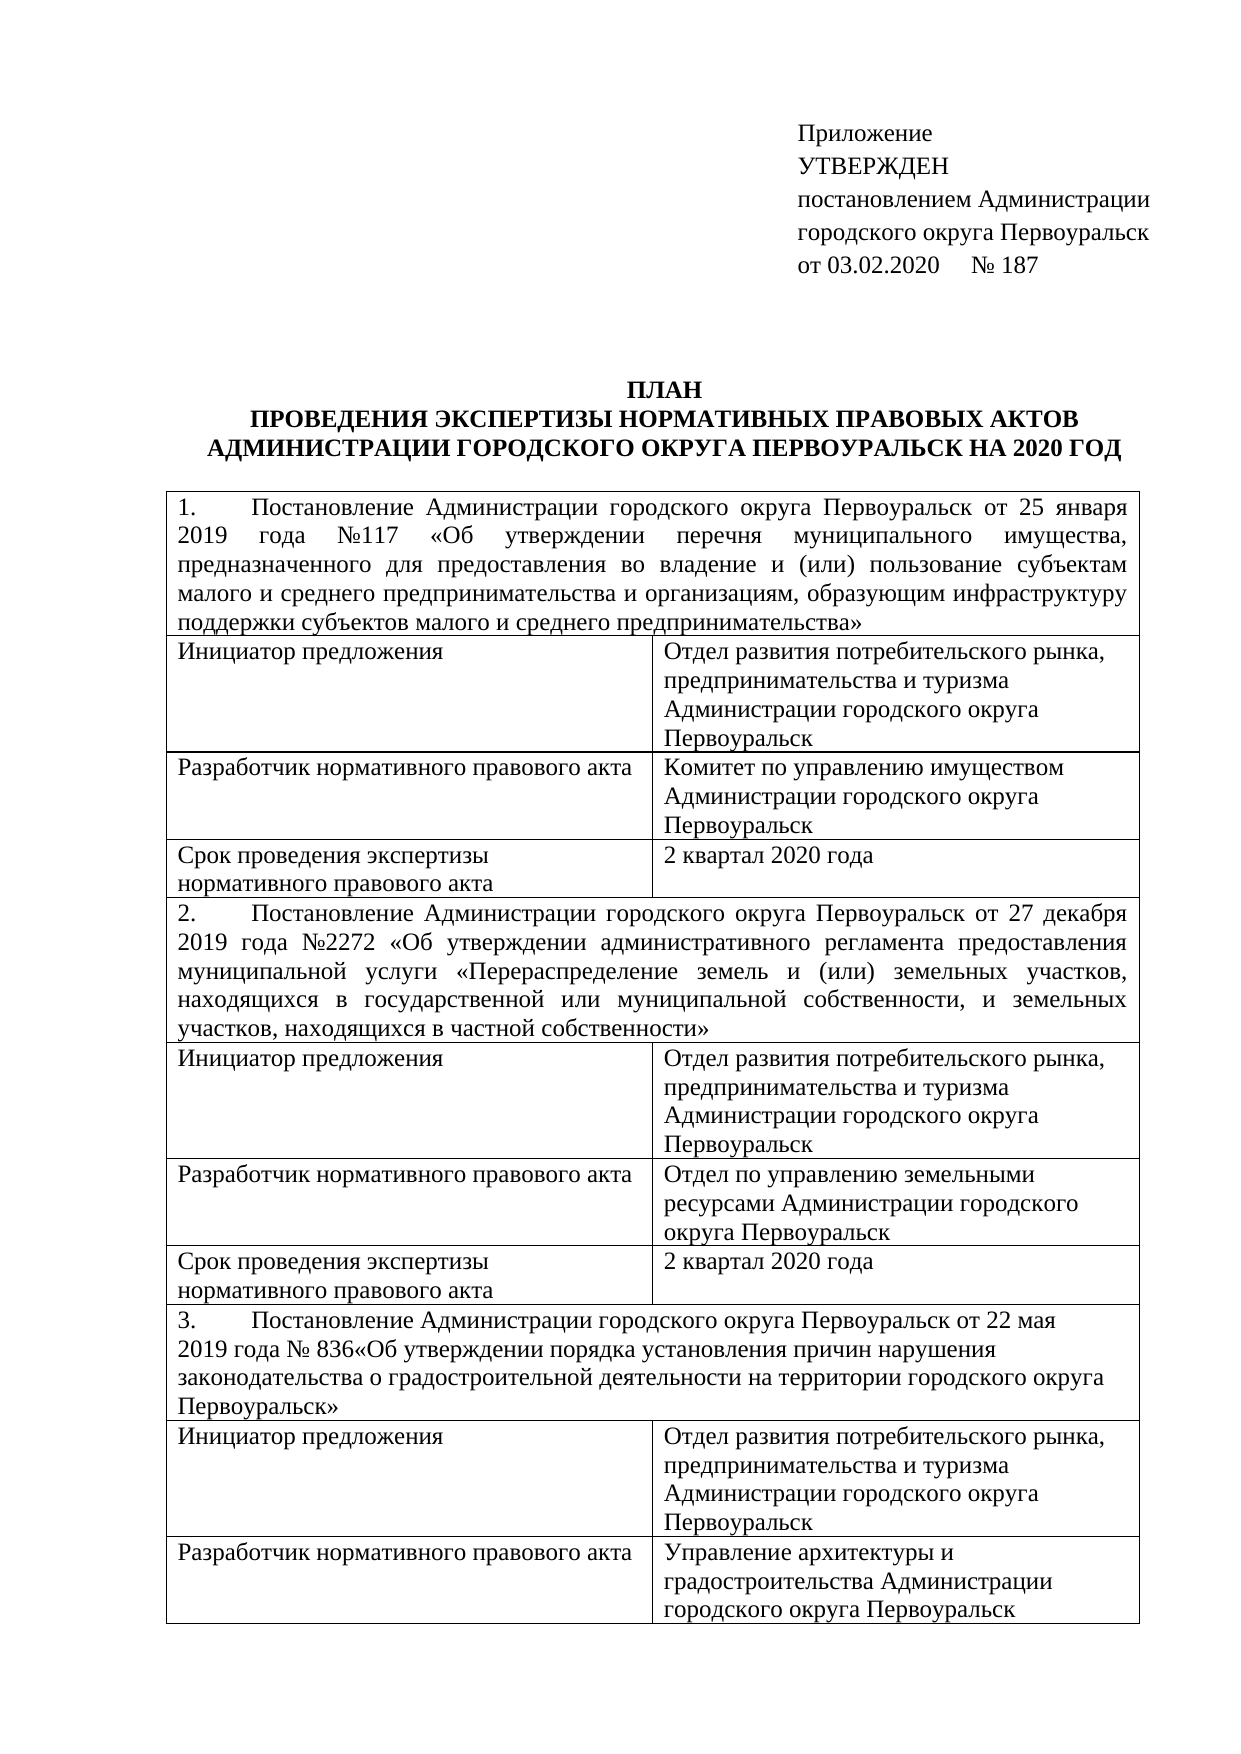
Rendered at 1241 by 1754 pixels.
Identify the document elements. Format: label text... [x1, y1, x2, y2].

table_cell Разработчик нормативного правового акта [167, 753, 652, 839]
table_cell 2 квартал 2020 года [653, 840, 1139, 897]
table_cell Отдел развития потребительского рынка, предпринимательства и туризма Администрации городского округа Первоуральск [653, 1421, 1139, 1536]
title ПЛАН [177, 376, 1152, 404]
table_cell Разработчик нормативного правового акта [167, 1537, 652, 1623]
title АДМИНИСТРАЦИИ ГОРОДСКОГО ОКРУГА ПЕРВОУРАЛЬСК НА 2020 ГОД [177, 433, 1152, 462]
table_cell Разработчик нормативного правового акта [167, 1159, 652, 1245]
text городского округа Первоуральск [797, 217, 1152, 246]
table_cell Управление архитектуры и градостроительства Администрации городского округа Первоуральск [653, 1537, 1139, 1623]
title ПРОВЕДЕНИЯ ЭКСПЕРТИЗЫ НОРМАТИВНЫХ ПРАВОВЫХ АКТОВ [177, 404, 1152, 433]
text УТВЕРЖДЕН [797, 151, 1152, 180]
table_cell Инициатор предложения [167, 636, 652, 751]
table_cell Срок проведения экспертизы нормативного правового акта [167, 840, 652, 897]
text Приложение [797, 118, 1152, 147]
table_cell Срок проведения экспертизы нормативного правового акта [167, 1246, 652, 1304]
table_cell Постановление Администрации городского округа Первоуральск от 22 мая 2019 года № 836«Об утверждении порядка установления причин нарушения законодательства о градостроительной деятельности на территории городского округа Первоуральск» [167, 1305, 1139, 1420]
table_cell Отдел развития потребительского рынка, предпринимательства и туризма Администрации городского округа Первоуральск [653, 1043, 1139, 1158]
text постановлением Администрации [797, 184, 1152, 213]
table_cell 2 квартал 2020 года [653, 1246, 1139, 1304]
table_cell Отдел по управлению земельными ресурсами Администрации городского округа Первоуральск [653, 1159, 1139, 1245]
table_cell Отдел развития потребительского рынка, предпринимательства и туризма Администрации городского округа Первоуральск [653, 636, 1139, 751]
table_cell Комитет по управлению имуществом Администрации городского округа Первоуральск [653, 753, 1139, 839]
table_cell Постановление Администрации городского округа Первоуральск от 27 декабря 2019 года №2272 «Об утверждении административного регламента предоставления муниципальной услуги «Перераспределение земель и (или) земельных участков, находящихся в государственной или муниципальной собственности, и земельных участков, находящихся в частной собственности» [167, 898, 1139, 1042]
text от 03.02.2020 № 187 [797, 250, 1152, 279]
table_header Постановление Администрации городского округа Первоуральск от 25 января 2019 года №117 «Об утверждении перечня муниципального имущества, предназначенного для предоставления во владение и (или) пользование субъектам малого и среднего предпринимательства и организациям, образующим инфраструктуру поддержки субъектов малого и среднего предпринимательства» [167, 492, 1139, 635]
table_cell Инициатор предложения [167, 1043, 652, 1158]
table_cell Инициатор предложения [167, 1421, 652, 1536]
